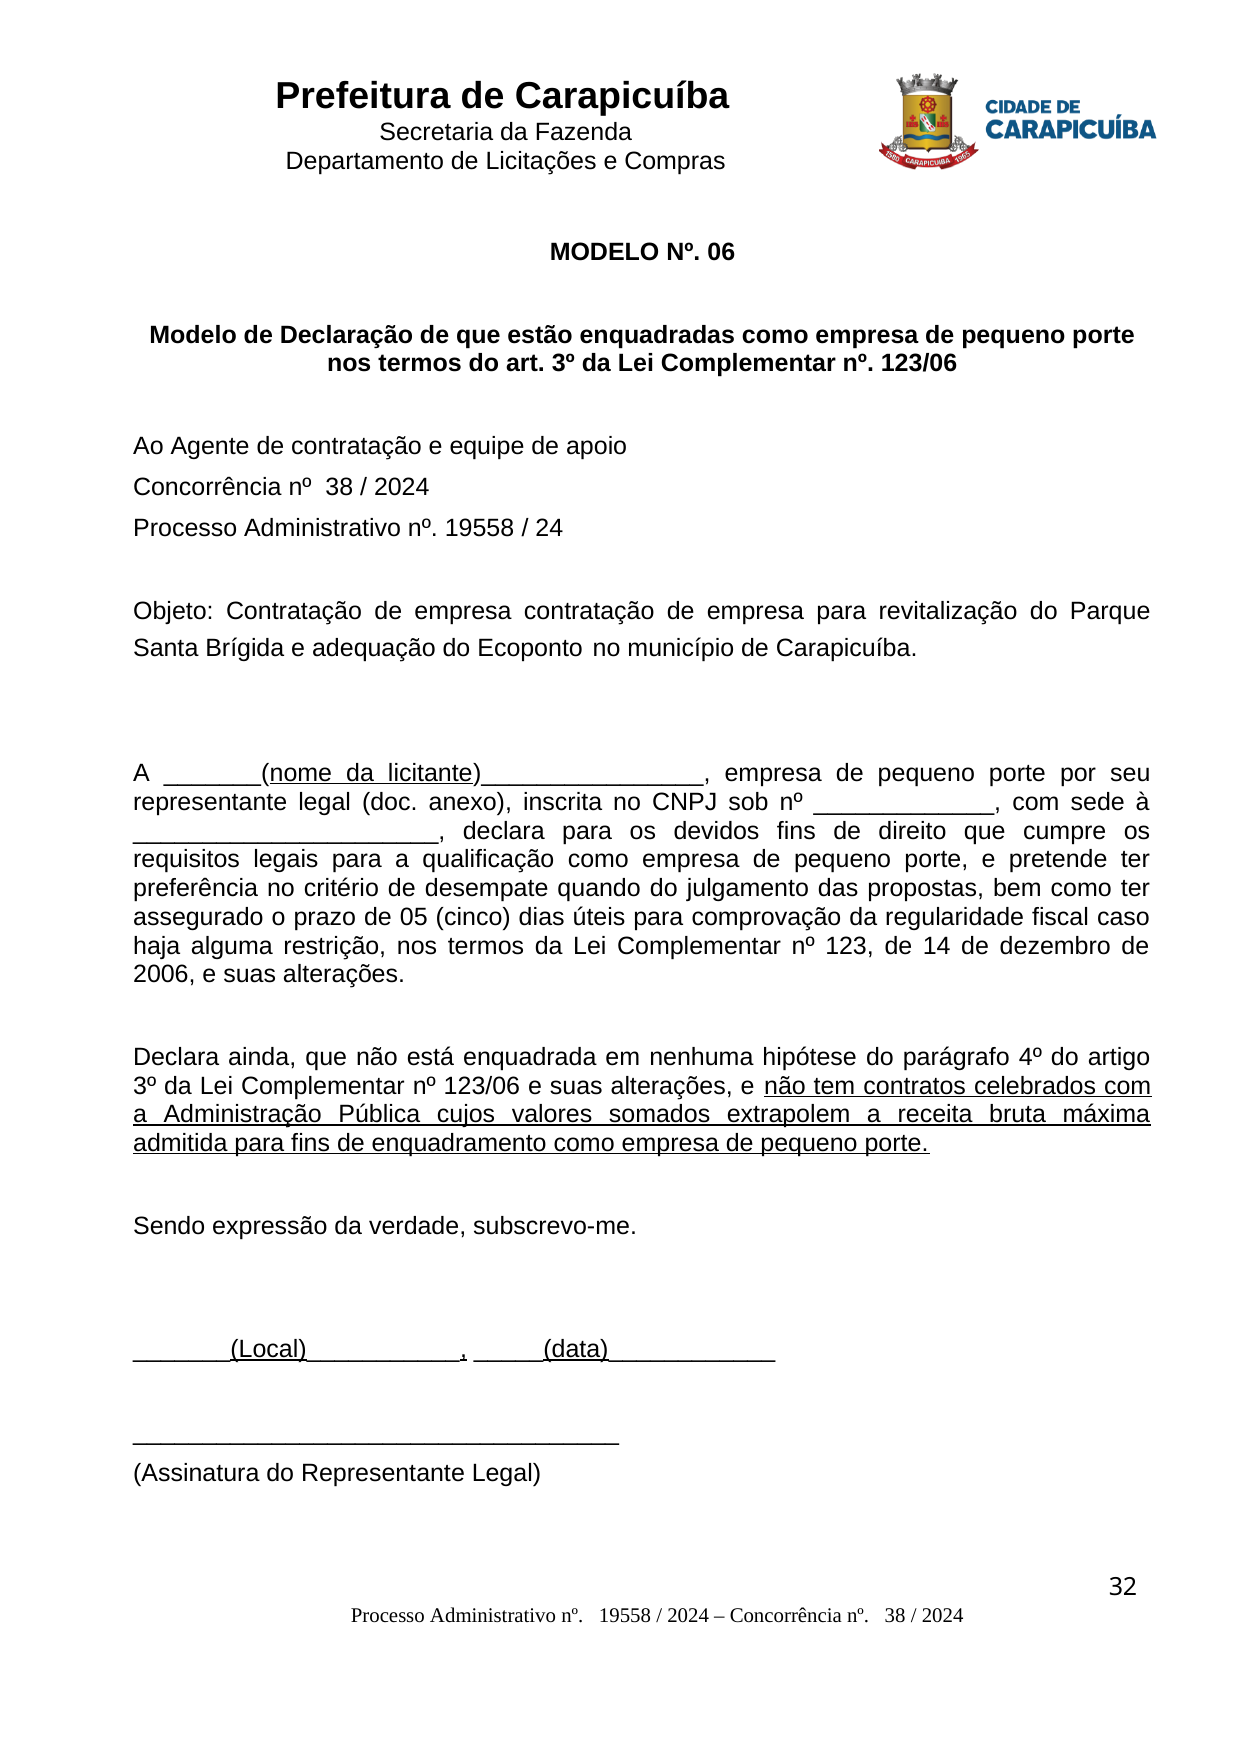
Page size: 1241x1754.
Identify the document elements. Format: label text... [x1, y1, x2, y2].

text (Assinatura do Representante Legal) [133, 1458, 1152, 1487]
text Ao Agente de contratação e equipe de apoio [133, 431, 1152, 460]
text Sendo expressão da verdade, subscrevo-me. [133, 1211, 1152, 1239]
text Processo Administrativo nº. 19558 / 24 [133, 513, 1152, 542]
text ___________________________________ [133, 1417, 1152, 1446]
text Modelo de Declaração de que estão enquadradas como empresa de pequeno porte nos termos do art. 3º da Lei Complementar nº. 123/06 [133, 320, 1152, 377]
text Declara ainda, que não está enquadrada em nenhuma hipótese do parágrafo 4º do artigo 3º da Lei Complementar nº 123/06 e suas alterações, e não tem contratos celebrados com a Administração Pública cujos valores somados extrapolem a receita bruta máxima admitida para fins de enquadramento como empresa de pequeno porte. [133, 1042, 1152, 1157]
text Concorrência nº 38 / 2024 [133, 472, 1152, 501]
text Objeto: Contratação de empresa contratação de empresa para revitalização do Parque Santa Brígida e adequação do Ecoponto no município de Carapicuíba. [133, 596, 1152, 663]
list MODELO Nº. 06 [133, 237, 1152, 266]
picture [877, 65, 1159, 172]
text A _______(nome da licitante)________________, empresa de pequeno porte por seu representante legal (doc. anexo), inscrita no CNPJ sob nº _____________, com sede à ______________________, declara para os devidos fins de direito que cumpre os requisitos legais para a qualificação como empresa de pequeno porte, e pretende ter preferência no critério de desempate quando do julgamento das propostas, bem como ter assegurado o prazo de 05 (cinco) dias úteis para comprovação da regularidade fiscal caso haja alguma restrição, nos termos da Lei Complementar nº 123, de 14 de dezembro de 2006, e suas alterações. [133, 758, 1152, 988]
text _______(Local)___________, _____(data)____________ [133, 1334, 1152, 1363]
